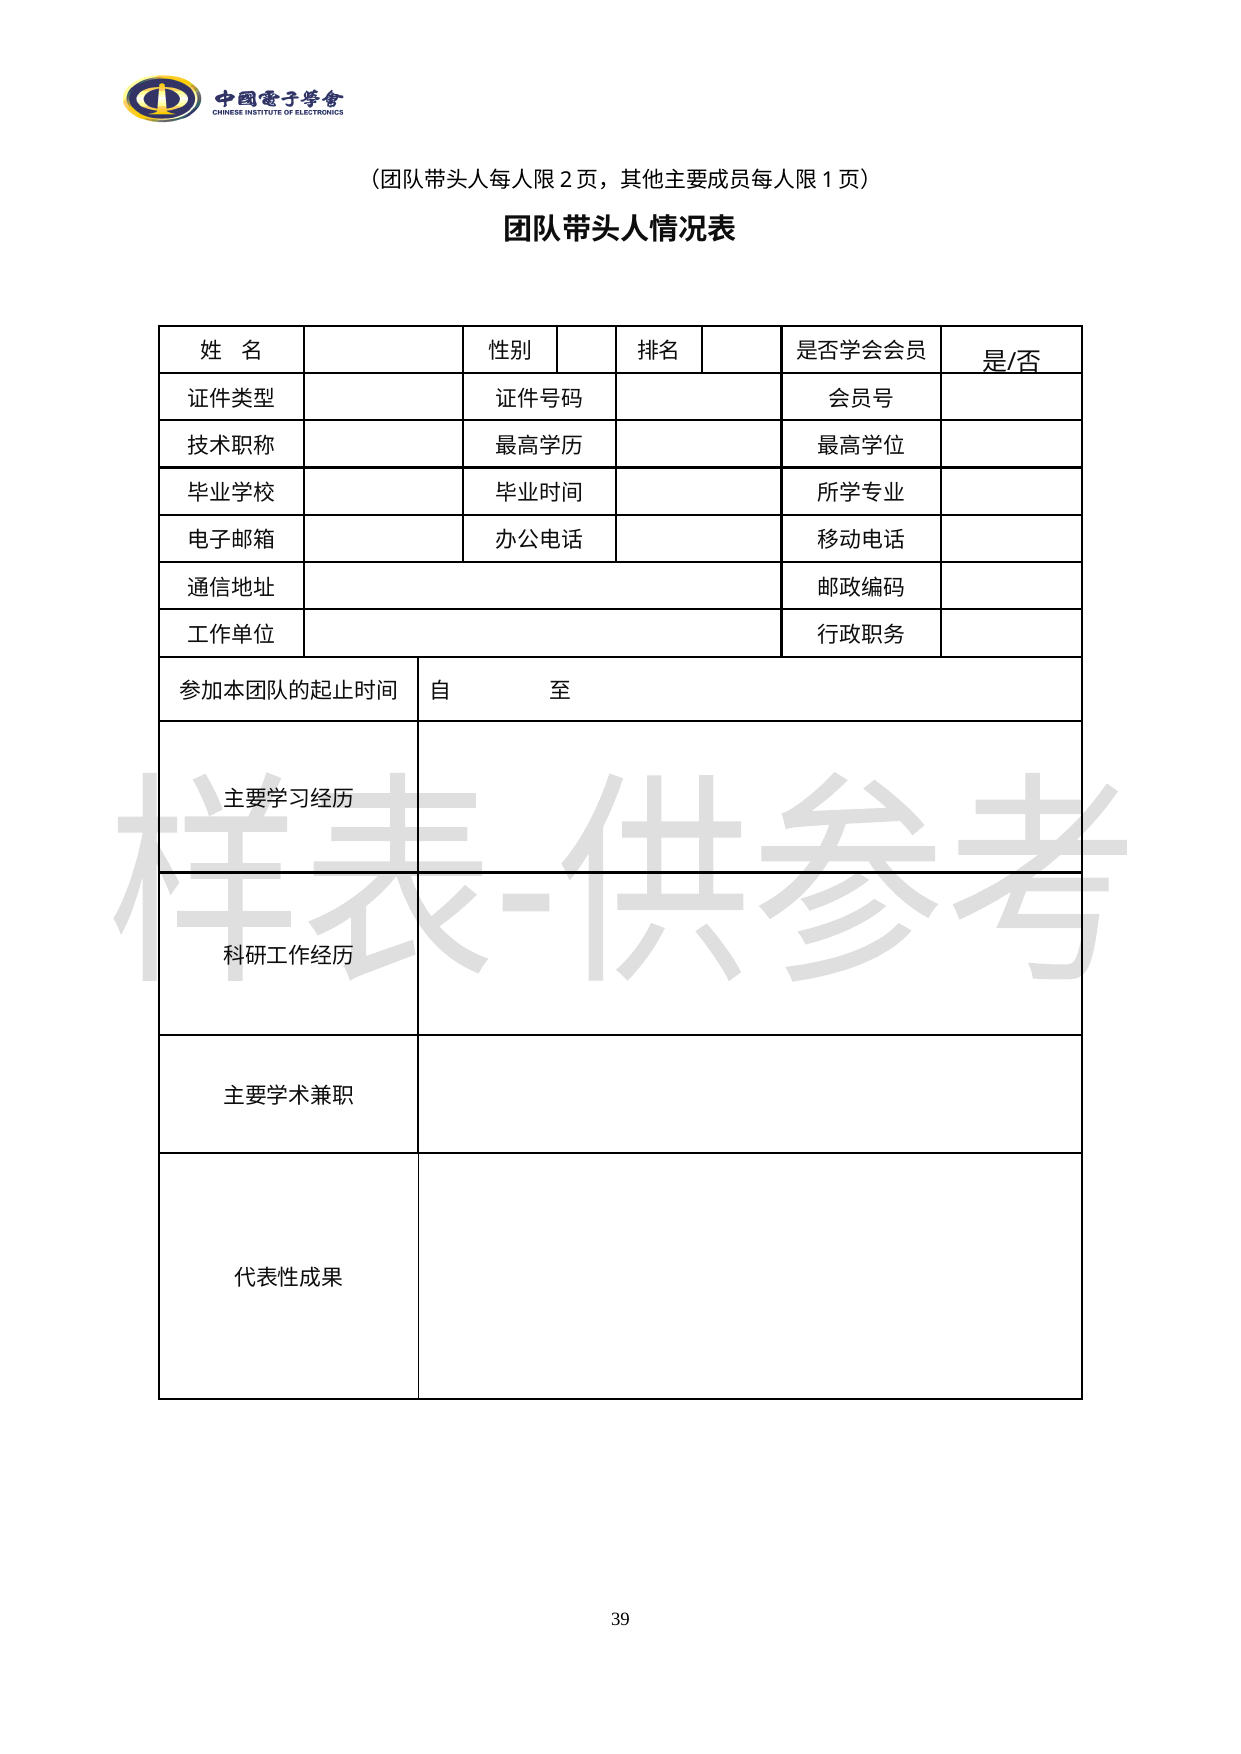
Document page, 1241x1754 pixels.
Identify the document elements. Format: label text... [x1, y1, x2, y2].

table_cell 会员号 [783, 374, 940, 419]
table_cell [305, 469, 462, 514]
table_header 是否学会会员 [783, 327, 940, 372]
table_cell [617, 374, 780, 419]
table_cell [617, 421, 780, 466]
table_cell 最高学历 [464, 421, 615, 466]
table_header [703, 327, 780, 372]
table_cell [617, 516, 780, 561]
table_cell [942, 421, 1081, 466]
table_header 排名 [617, 327, 701, 372]
table_cell 移动电话 [783, 516, 940, 561]
table_cell [942, 563, 1081, 608]
table_cell 办公电话 [464, 516, 615, 561]
table_cell [305, 421, 462, 466]
table_cell 最高学位 [783, 421, 940, 466]
table_cell 参加本团队的起止时间 [160, 658, 417, 720]
table_header 姓 名 [160, 327, 303, 372]
table_cell 自 至 [419, 658, 1081, 720]
table_cell 工作单位 [160, 610, 303, 656]
text 团队带头人情况表 [187, 194, 1053, 259]
table_cell 行政职务 [783, 610, 940, 656]
table_cell 毕业时间 [464, 469, 615, 514]
table_cell [942, 516, 1081, 561]
table_cell [942, 469, 1081, 514]
table_cell [419, 874, 1081, 1033]
table_cell [305, 563, 780, 608]
table_header 性别 [464, 327, 556, 372]
table_cell [419, 1036, 1081, 1152]
table_cell 毕业学校 [160, 469, 303, 514]
table_cell 技术职称 [160, 421, 303, 466]
table_cell 主要学术兼职 [160, 1036, 417, 1152]
picture [123, 56, 344, 139]
table_header 是/否 [942, 327, 1081, 372]
text （团队带头人每人限2页，其他主要成员每人限1页） [187, 162, 1053, 194]
table_cell 电子邮箱 [160, 516, 303, 561]
table_cell 代表性成果 [160, 1154, 418, 1398]
table_cell [305, 610, 780, 656]
table_header [558, 327, 615, 372]
table_cell [419, 1154, 1081, 1398]
table_cell [617, 469, 780, 514]
table_cell 证件号码 [464, 374, 615, 419]
table_cell 通信地址 [160, 563, 303, 608]
table_cell 主要学习经历 [160, 722, 417, 871]
table_cell [942, 610, 1081, 656]
table_cell [305, 516, 462, 561]
table_cell 科研工作经历 [160, 874, 417, 1033]
table_cell 邮政编码 [783, 563, 940, 608]
table_cell 所学专业 [783, 469, 940, 514]
table_cell 证件类型 [160, 374, 303, 419]
table_header [305, 327, 462, 372]
table_cell [305, 374, 462, 419]
table_cell [942, 374, 1081, 419]
table_cell [419, 722, 1081, 871]
